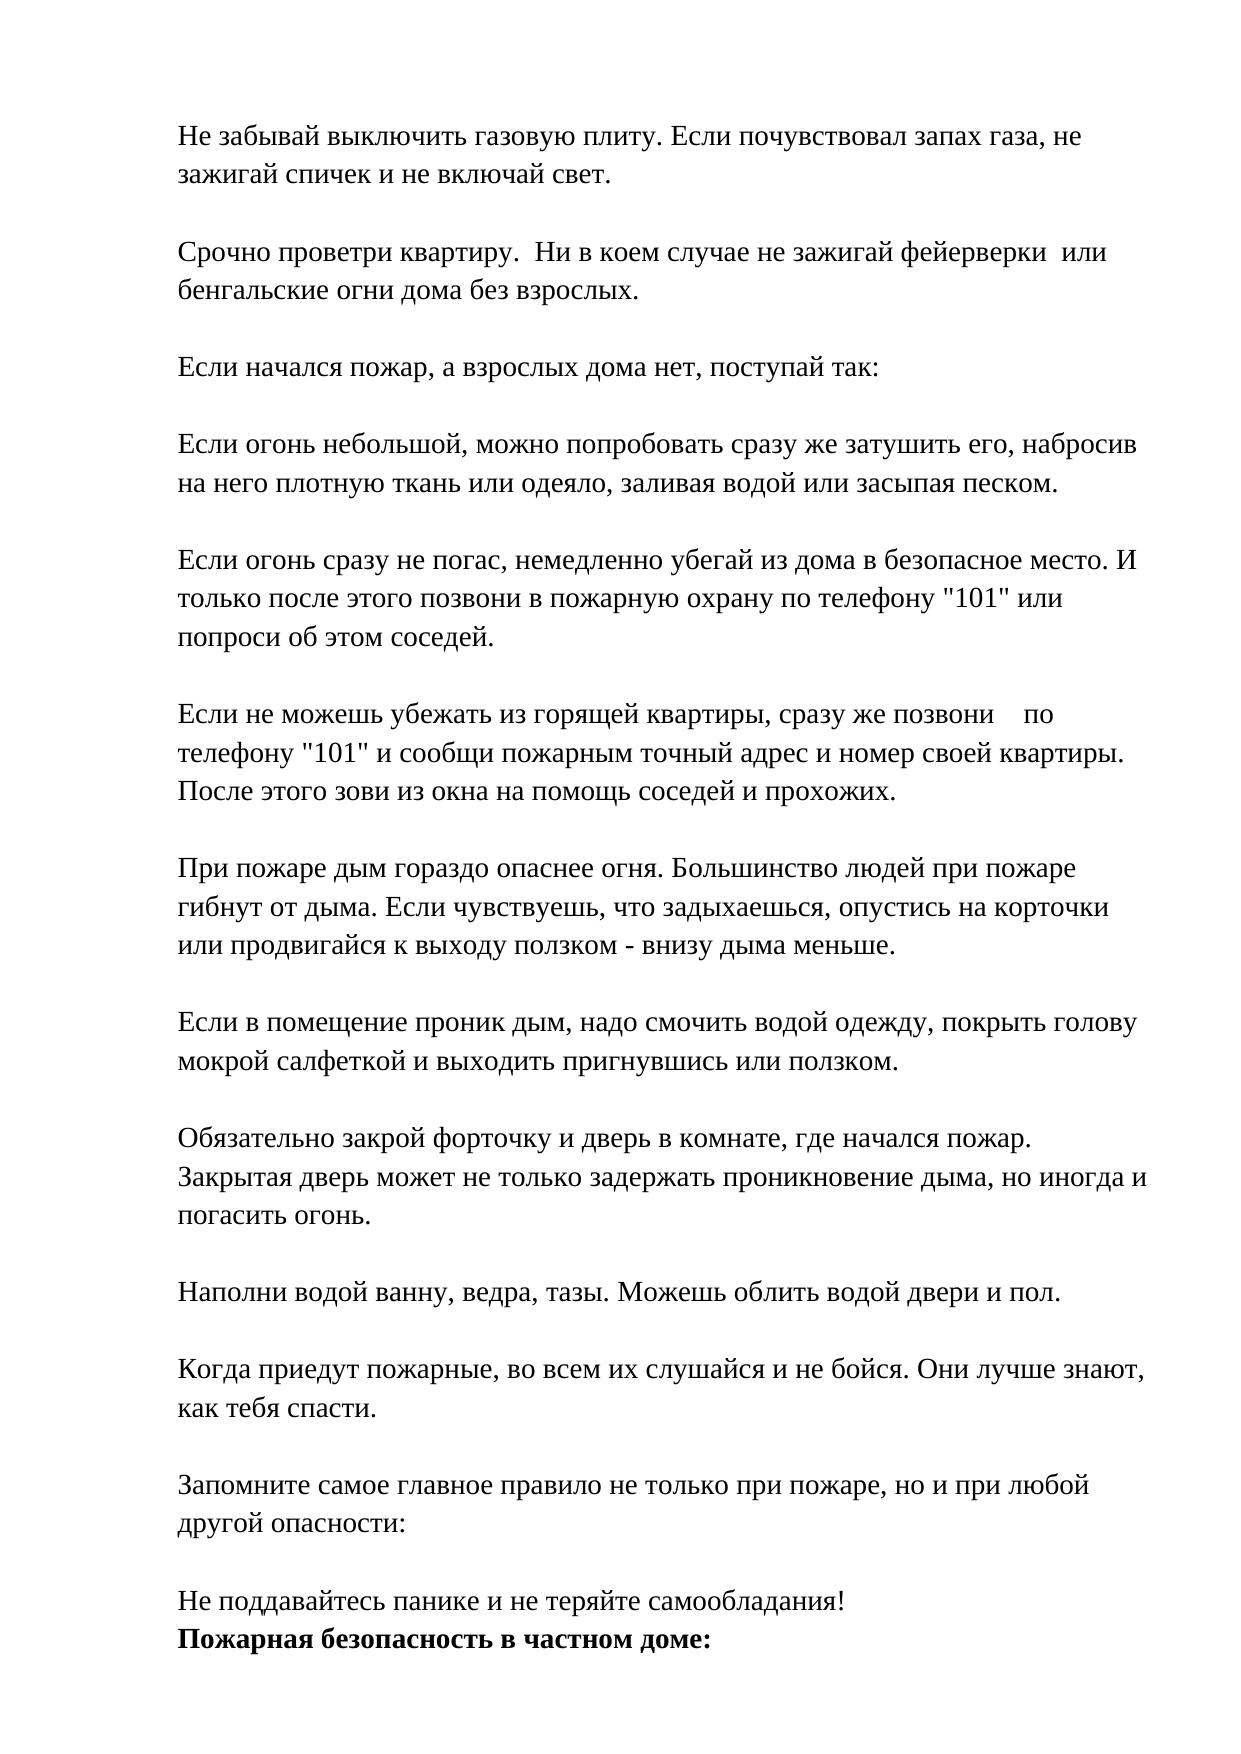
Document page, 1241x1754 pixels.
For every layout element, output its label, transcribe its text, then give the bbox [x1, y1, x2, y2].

text Если огонь сразу не погас, немедленно убегай из дома в безопасное место. И только после этого позвони в пожарную охрану по телефону "101" или попроси об этом соседей. [177, 542, 1152, 653]
text Если начался пожар, а взрослых дома нет, поступай так: [177, 349, 1152, 383]
text Когда приедут пожарные, во всем их слушайся и не бойся. Они лучше знают, как тебя спасти. [177, 1351, 1152, 1423]
text Не забывай выключить газовую плиту. Если почувствовал запах газа, не зажигай спичек и не включай свет. [177, 118, 1152, 190]
text Пожарная безопасность в частном доме: [177, 1621, 1152, 1655]
text При пожаре дым гораздо опаснее огня. Большинство людей при пожаре гибнут от дыма. Если чувствуешь, что задыхаешься, опустись на корточки или продвигайся к выходу ползком - внизу дыма меньше. [177, 850, 1152, 961]
text Если в помещение проник дым, надо смочить водой одежду, покрыть голову мокрой салфеткой и выходить пригнувшись или ползком. [177, 1004, 1152, 1077]
text Не поддавайтесь панике и не теряйте самообладания! [177, 1583, 1152, 1616]
text Если не можешь убежать из горящей квартиры, сразу же позвони по телефону "101" и сообщи пожарным точный адрес и номер своей квартиры. После этого зови из окна на помощь соседей и прохожих. [177, 696, 1152, 807]
text Если огонь небольшой, можно попробовать сразу же затушить его, набросив на него плотную ткань или одеяло, заливая водой или засыпая песком. [177, 426, 1152, 498]
text Срочно проветри квартиру. Ни в коем случае не зажигай фейерверки или бенгальские огни дома без взрослых. [177, 234, 1152, 306]
text Наполни водой ванну, ведра, тазы. Можешь облить водой двери и пол. [177, 1274, 1152, 1308]
text Запомните самое главное правило не только при пожаре, но и при любой другой опасности: [177, 1467, 1152, 1539]
text Обязательно закрой форточку и дверь в комнате, где начался пожар. Закрытая дверь может не только задержать проникновение дыма, но иногда и погасить огонь. [177, 1120, 1152, 1231]
